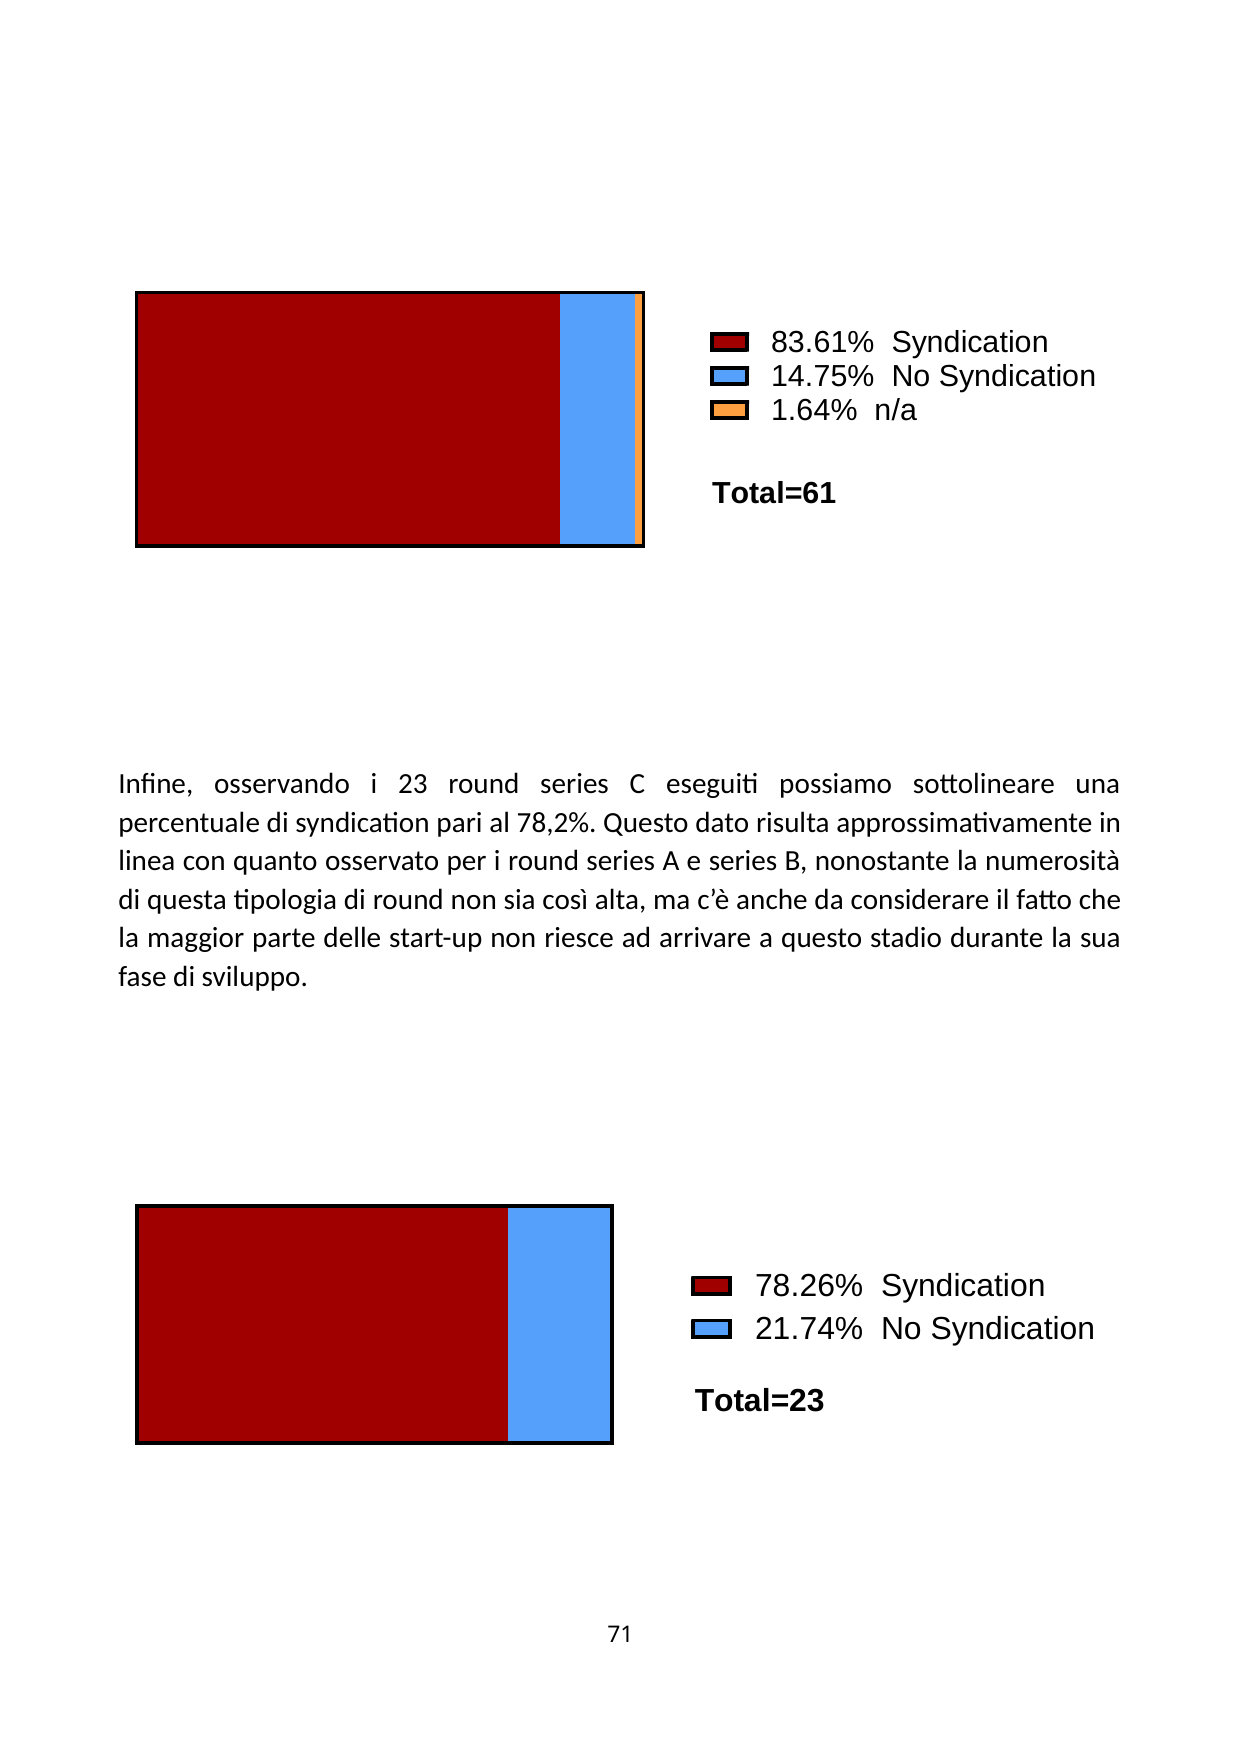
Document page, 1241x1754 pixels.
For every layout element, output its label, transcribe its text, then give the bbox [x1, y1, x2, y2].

text Infine, osservando i 23 round series C eseguiti possiamo sottolineare una percentuale di syndication pari al 78,2%. Questo dato risulta approssimativamente in linea con quanto osservato per i round series A e series B, nonostante la numerosità di questa tipologia di round non sia così alta, ma c’è anche da considerare il fatto che la maggior parte delle start-up non riesce ad arrivare a questo stadio durante la sua fase di sviluppo. [118, 766, 1122, 993]
